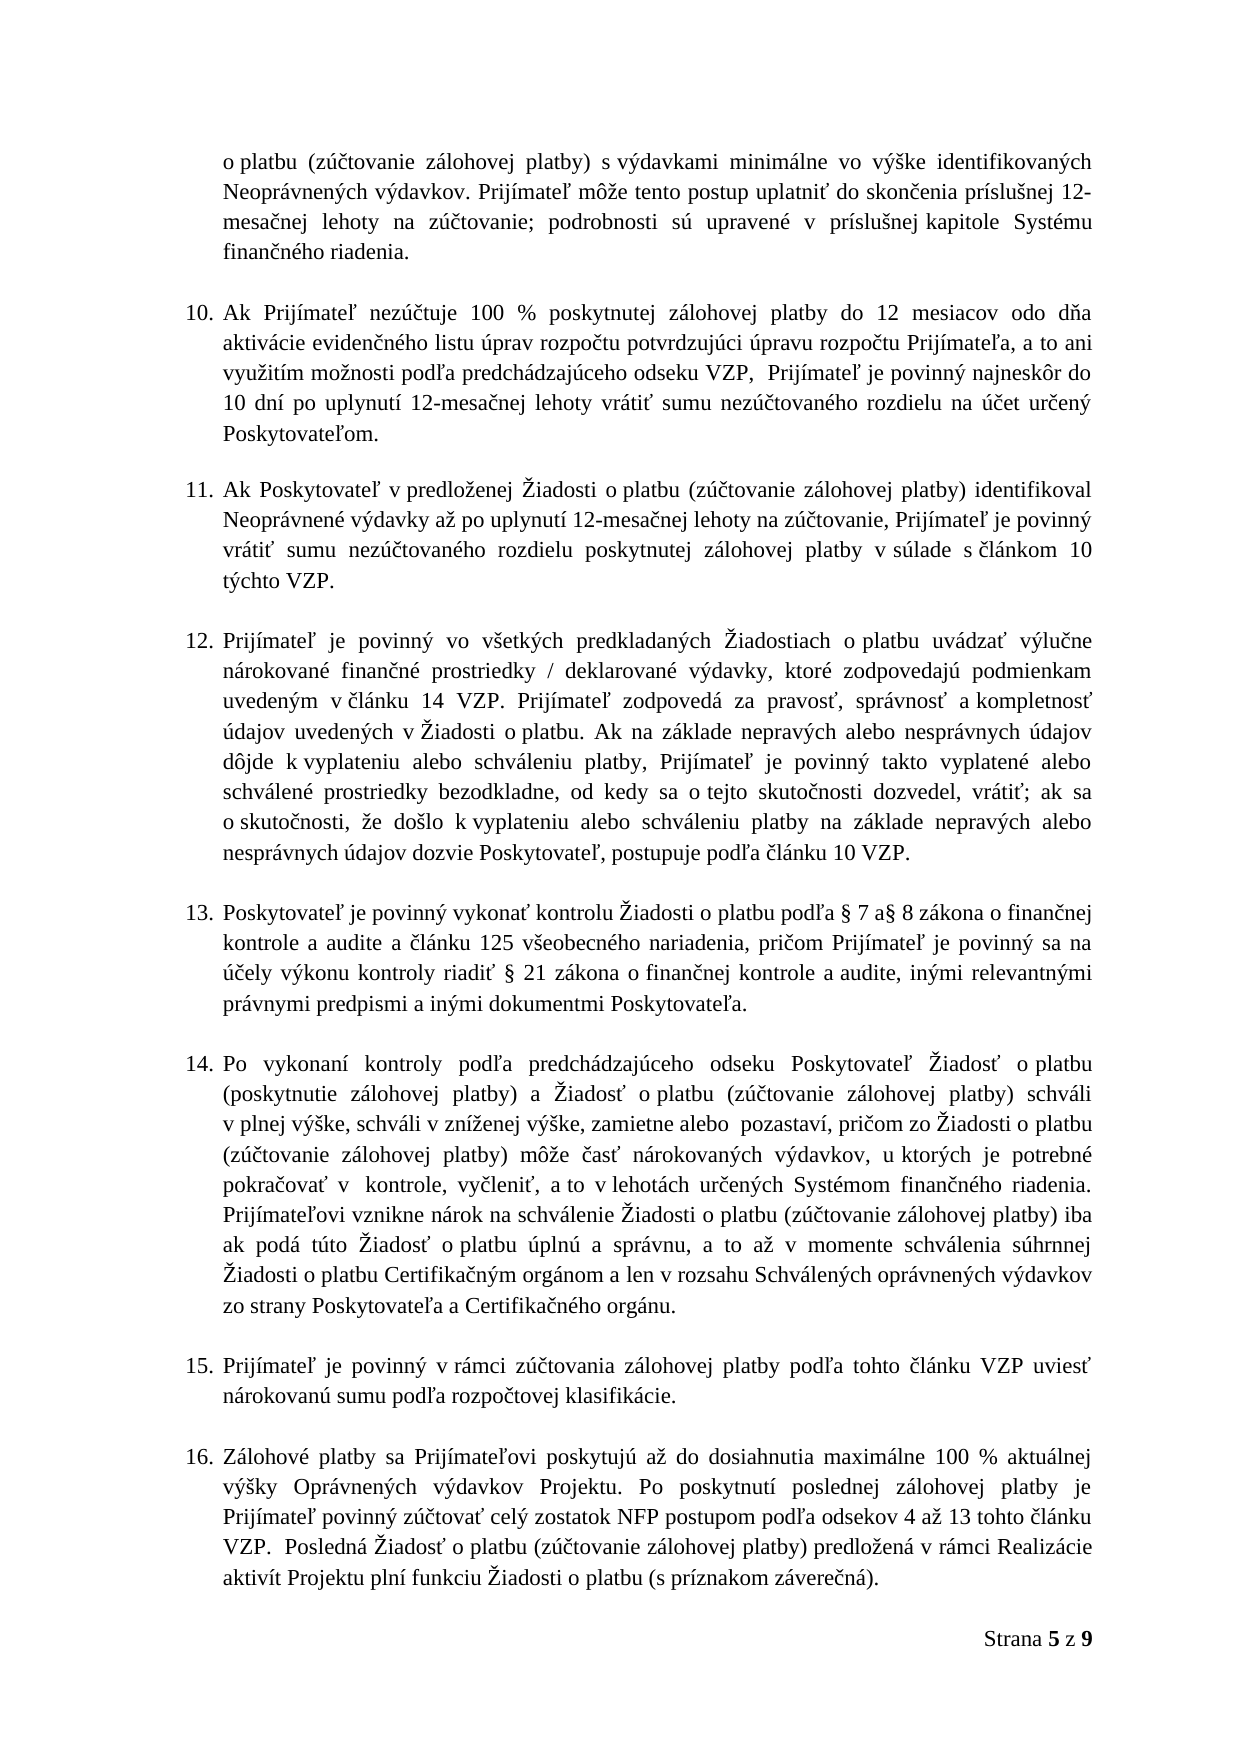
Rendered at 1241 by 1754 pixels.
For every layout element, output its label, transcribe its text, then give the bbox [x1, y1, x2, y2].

list Poskytovateľ je povinný vykonať kontrolu Žiadosti o platbu podľa § 7 a§ 8 zákona o finančnej kontrole a audite a článku 125 všeobecného nariadenia, pričom Prijímateľ je povinný sa na účely výkonu kontroly riadiť § 21 zákona o finančnej kontrole a audite, inými relevantnými právnymi predpismi a inými dokumentmi Poskytovateľa. [185, 899, 1092, 1016]
list Zálohové platby sa Prijímateľovi poskytujú až do dosiahnutia maximálne 100 % aktuálnej výšky Oprávnených výdavkov Projektu. Po poskytnutí poslednej zálohovej platby je Prijímateľ povinný zúčtovať celý zostatok NFP postupom podľa odsekov 4 až 13 tohto článku VZP. Posledná Žiadosť o platbu (zúčtovanie zálohovej platby) predložená v rámci Realizácie aktivít Projektu plní funkciu Žiadosti o platbu (s príznakom záverečná). [185, 1443, 1092, 1590]
list Prijímateľ je povinný v rámci zúčtovania zálohovej platby podľa tohto článku VZP uviesť nárokovanú sumu podľa rozpočtovej klasifikácie. [185, 1352, 1092, 1409]
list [185, 148, 1092, 265]
list Po vykonaní kontroly podľa predchádzajúceho odseku Poskytovateľ Žiadosť o platbu (poskytnutie zálohovej platby) a Žiadosť o platbu (zúčtovanie zálohovej platby) schváli v plnej výške, schváli v zníženej výške, zamietne alebo pozastaví, pričom zo Žiadosti o platbu (zúčtovanie zálohovej platby) môže časť nárokovaných výdavkov, u ktorých je potrebné pokračovať v kontrole, vyčleniť, a to v lehotách určených Systémom finančného riadenia. Prijímateľovi vznikne nárok na schválenie Žiadosti o platbu (zúčtovanie zálohovej platby) iba ak podá túto Žiadosť o platbu úplnú a správnu, a to až v momente schválenia súhrnnej Žiadosti o platbu Certifikačným orgánom a len v rozsahu Schválených oprávnených výdavkov zo strany Poskytovateľa a Certifikačného orgánu. [185, 1050, 1092, 1318]
list Ak Prijímateľ nezúčtuje 100 % poskytnutej zálohovej platby do 12 mesiacov odo dňa aktivácie evidenčného listu úprav rozpočtu potvrdzujúci úpravu rozpočtu Prijímateľa, a to ani využitím možnosti podľa predchádzajúceho odseku VZP, Prijímateľ je povinný najneskôr do 10 dní po uplynutí 12-mesačnej lehoty vrátiť sumu nezúčtovaného rozdielu na účet určený Poskytovateľom. [185, 299, 1092, 446]
list Prijímateľ je povinný vo všetkých predkladaných Žiadostiach o platbu uvádzať výlučne nárokované finančné prostriedky / deklarované výdavky, ktoré zodpovedajú podmienkam uvedeným v článku 14 VZP. Prijímateľ zodpovedá za pravosť, správnosť a kompletnosť údajov uvedených v Žiadosti o platbu. Ak na základe nepravých alebo nesprávnych údajov dôjde k vyplateniu alebo schváleniu platby, Prijímateľ je povinný takto vyplatené alebo schválené prostriedky bezodkladne, od kedy sa o tejto skutočnosti dozvedel, vrátiť; ak sa o skutočnosti, že došlo k vyplateniu alebo schváleniu platby na základe nepravých alebo nesprávnych údajov dozvie Poskytovateľ, postupuje podľa článku 10 VZP. [185, 627, 1092, 865]
list Ak Poskytovateľ v predloženej Žiadosti o platbu (zúčtovanie zálohovej platby) identifikoval Neoprávnené výdavky až po uplynutí 12-mesačnej lehoty na zúčtovanie, Prijímateľ je povinný vrátiť sumu nezúčtovaného rozdielu poskytnutej zálohovej platby v súlade s článkom 10 týchto VZP. [185, 476, 1092, 593]
